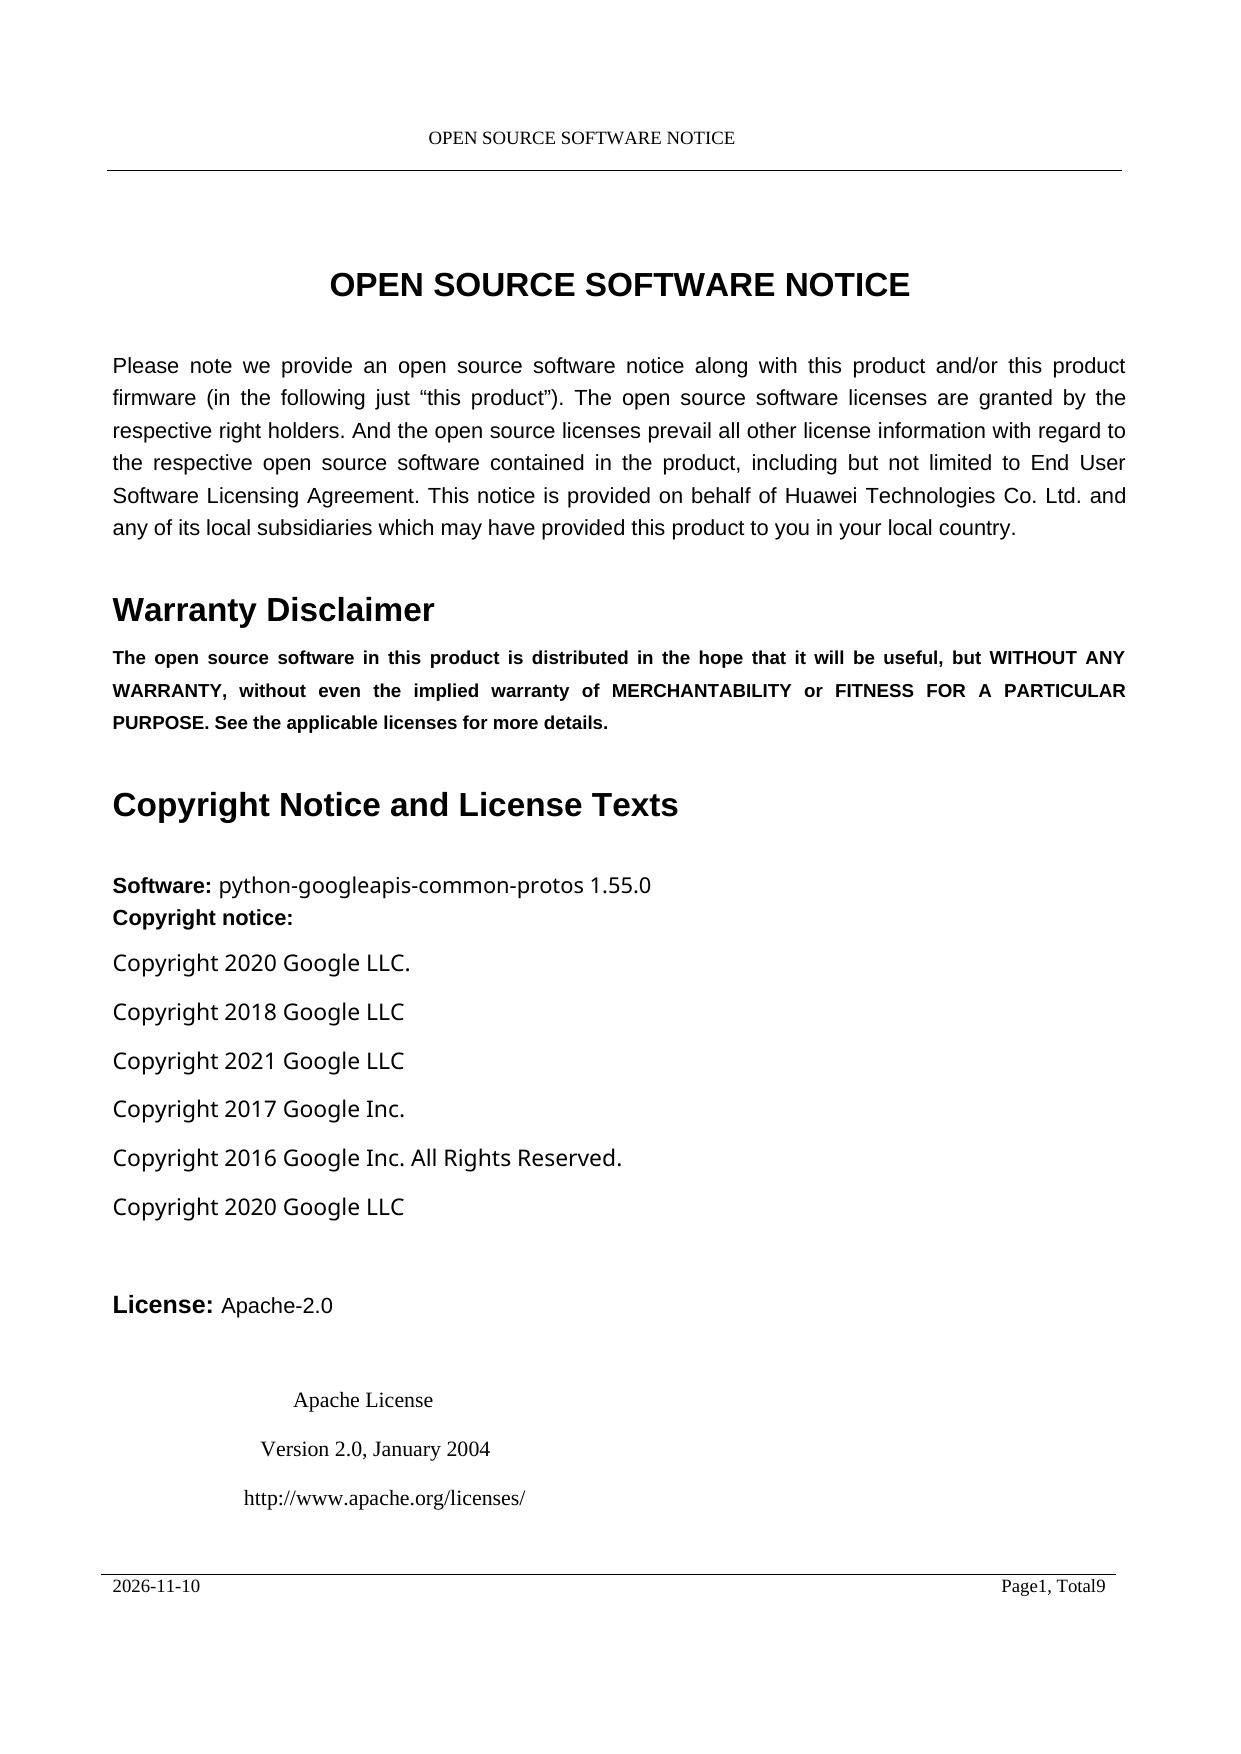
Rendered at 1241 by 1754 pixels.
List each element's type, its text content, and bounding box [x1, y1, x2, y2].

text Warranty Disclaimer [112, 576, 1128, 641]
text Software: python-googleapis-common-protos 1.55.0 [112, 869, 1128, 901]
text Copyright notice: [112, 901, 1128, 934]
text License: Apache-2.0 [112, 1288, 1128, 1320]
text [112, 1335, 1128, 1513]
text OPEN SOURCE SOFTWARE NOTICE [112, 251, 1128, 316]
text Copyright Notice and License Texts [112, 771, 1128, 836]
text Please note we provide an open source software notice along with this product and/or this product firmware (in the following just “this product”). The open source software licenses are granted by the respective right holders. And the open source licenses prevail all other license information with regard to the respective open source software contained in the product, including but not limited to End User Software Licensing Agreement. This notice is provided on behalf of Huawei Technologies Co. Ltd. and any of its local subsidiaries which may have provided this product to you in your local country. [112, 349, 1128, 544]
text The open source software in this product is distributed in the hope that it will be useful, but WITHOUT ANY WARRANTY, without even the implied warranty of MERCHANTABILITY or FITNESS FOR A PARTICULAR PURPOSE. See the applicable licenses for more details. [112, 641, 1128, 739]
text Copyright 2020 Google LLC. Copyright 2018 Google LLC Copyright 2021 Google LLC Copyright 2017 Google Inc. Copyright 2016 Google Inc. All Rights Reserved. Copyright 2020 Google LLC [112, 947, 1128, 1272]
